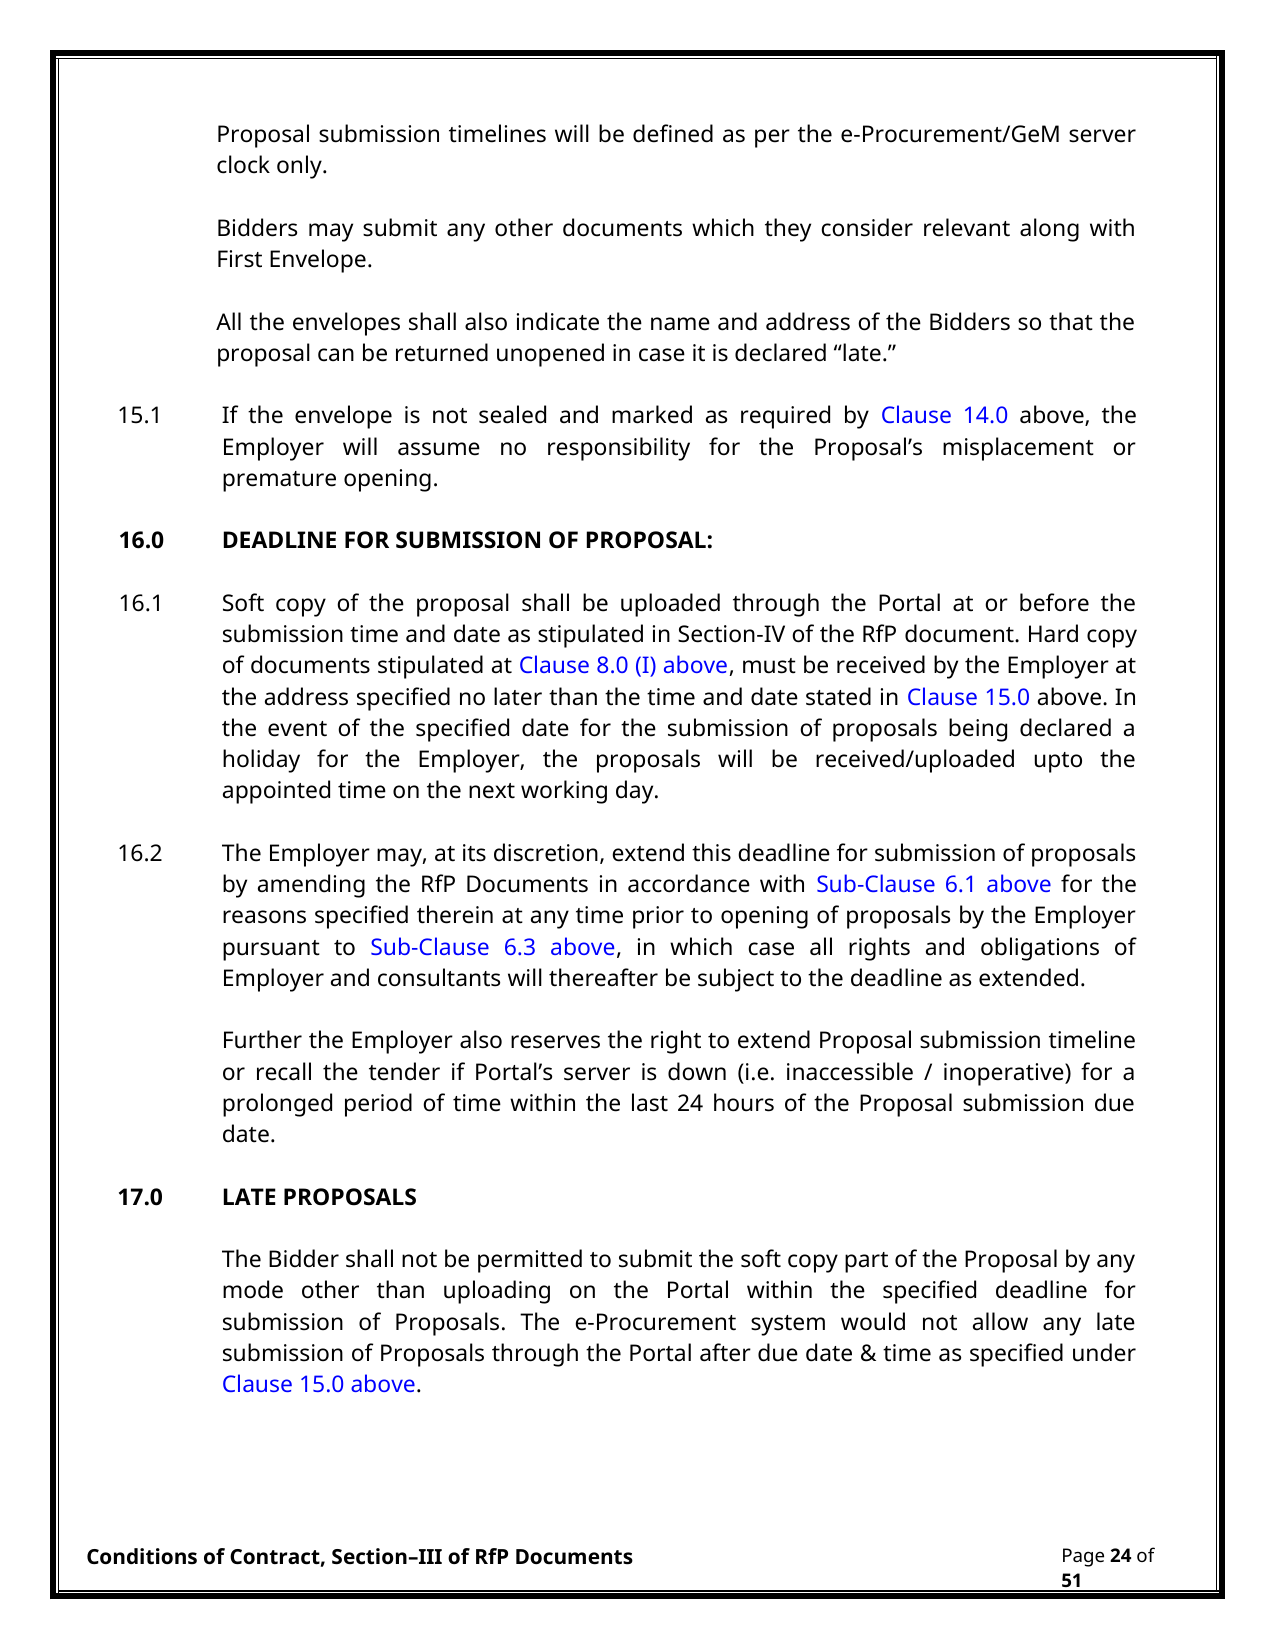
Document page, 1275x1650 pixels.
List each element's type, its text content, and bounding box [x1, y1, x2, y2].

text The Bidder shall not be permitted to submit the soft copy part of the Proposal by any mode other than uploading on the Portal within the specified deadline for submission of Proposals. The e-Procurement system would not allow any late submission of Proposals through the Portal after due date & time as specified under Clause 15.0 above. [222, 1243, 1137, 1399]
text 16.1 Soft copy of the proposal shall be uploaded through the Portal at or before the submission time and date as stipulated in Section-IV of the RfP document. Hard copy of documents stipulated at Clause 8.0 (I) above, must be received by the Employer at the address specified no later than the time and date stated in Clause 15.0 above. In the event of the specified date for the submission of proposals being declared a holiday for the Employer, the proposals will be received/uploaded upto the appointed time on the next working day. [118, 587, 1137, 806]
text Bidders may submit any other documents which they consider relevant along with First Envelope. [216, 212, 1137, 274]
text 16.0 DEADLINE FOR SUBMISSION OF PROPOSAL: [118, 524, 1137, 556]
text Proposal submission timelines will be defined as per the e-Procurement/GeM server clock only. [216, 118, 1137, 181]
text 17.0 LATE PROPOSALS [117, 1181, 1137, 1212]
text All the envelopes shall also indicate the name and address of the Bidders so that the proposal can be returned unopened in case it is declared “late.” [216, 306, 1137, 368]
text Further the Employer also reserves the right to extend Proposal submission timeline or recall the tender if Portal’s server is down (i.e. inaccessible / inoperative) for a prolonged period of time within the last 24 hours of the Proposal submission due date. [117, 1024, 1137, 1149]
text 16.2 The Employer may, at its discretion, extend this deadline for submission of proposals by amending the RfP Documents in accordance with Sub-Clause 6.1 above for the reasons specified therein at any time prior to opening of proposals by the Employer pursuant to Sub-Clause 6.3 above, in which case all rights and obligations of Employer and consultants will thereafter be subject to the deadline as extended. [117, 837, 1137, 993]
text 15.1 If the envelope is not sealed and marked as required by Clause 14.0 above, the Employer will assume no responsibility for the Proposal’s misplacement or premature opening. [117, 399, 1137, 493]
